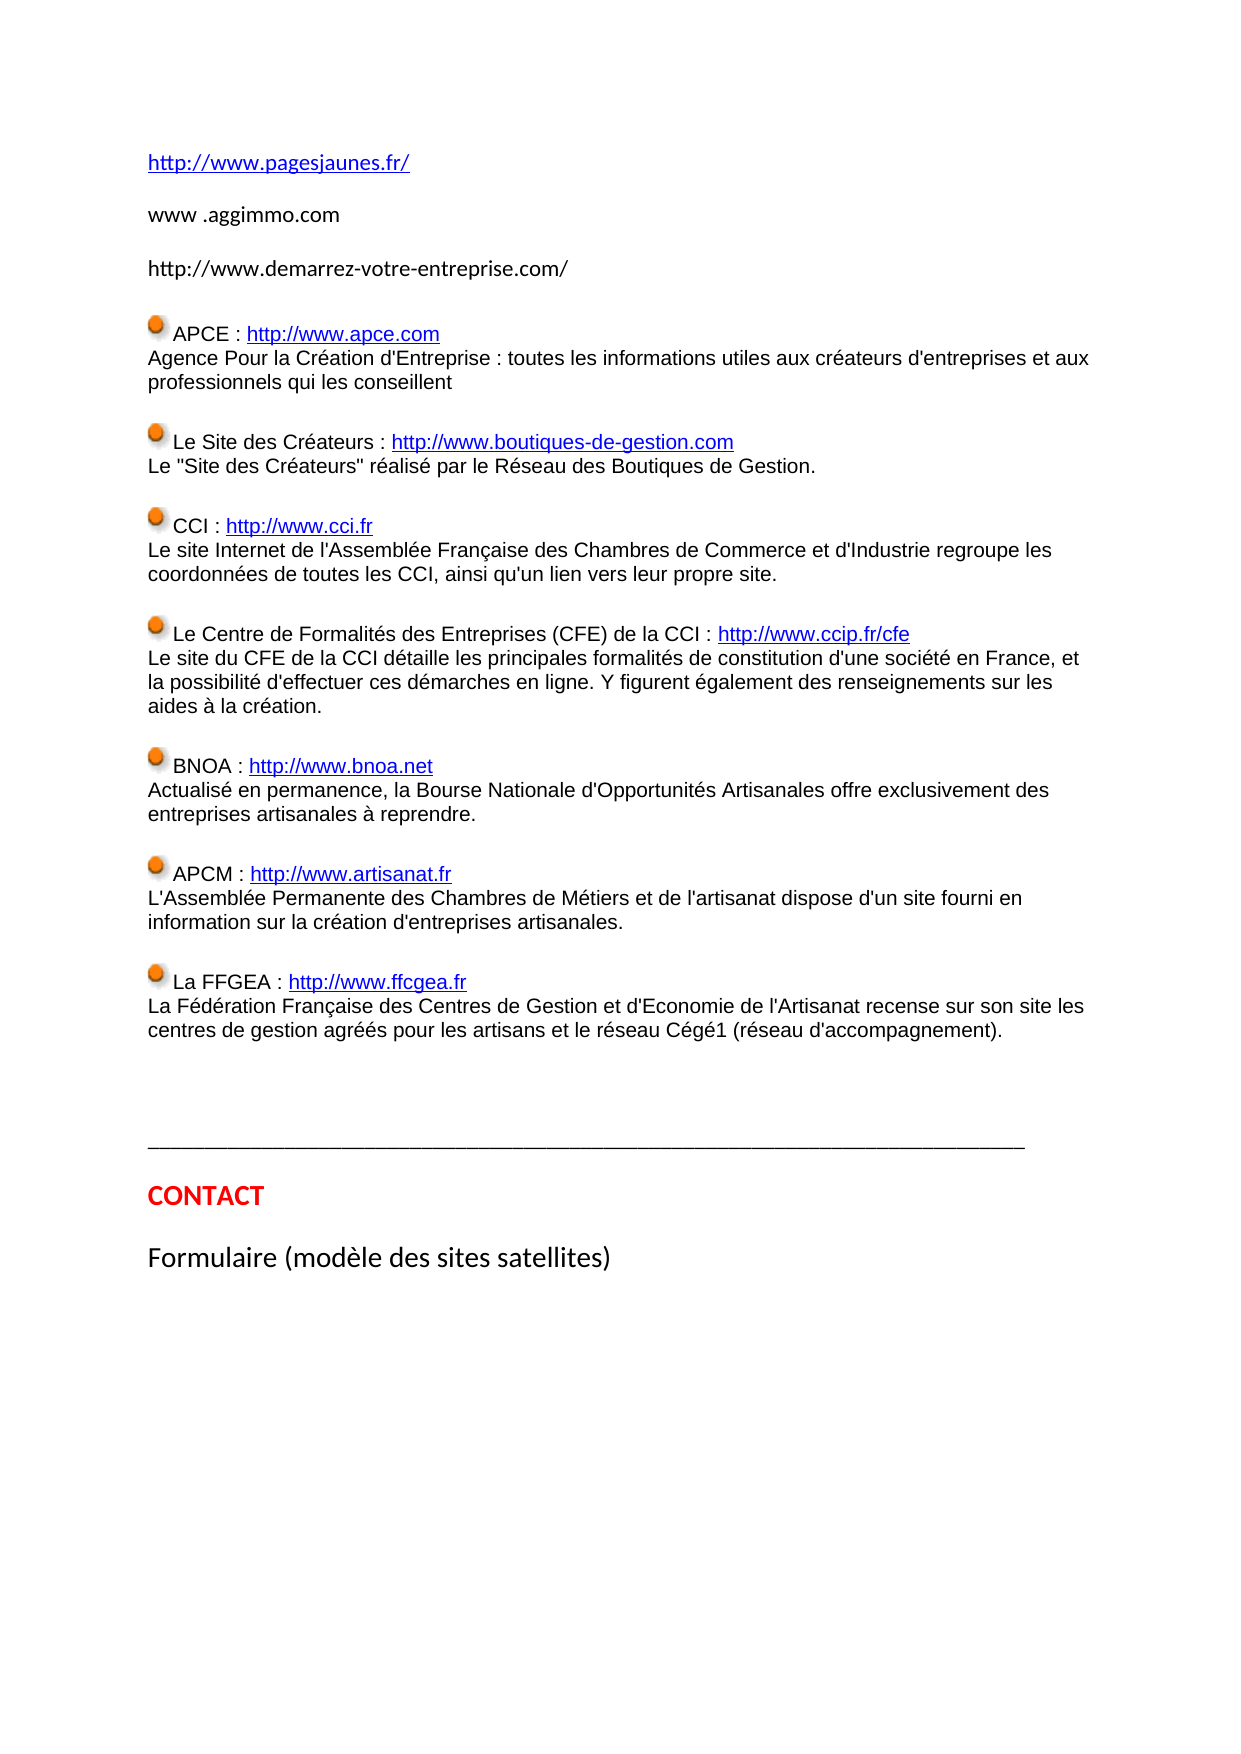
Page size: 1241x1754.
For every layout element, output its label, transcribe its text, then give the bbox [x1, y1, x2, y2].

text www .aggimmo.com [148, 201, 1093, 229]
picture [147, 315, 173, 342]
picture [147, 615, 173, 642]
text APCE : http://www.apce.com Agence Pour la Création d'Entreprise : toutes les informations utiles aux créateurs d'entreprises et aux professionnels qui les conseillent [148, 315, 1093, 394]
picture [147, 423, 173, 450]
text CCI : http://www.cci.fr Le site Internet de l'Assemblée Française des Chambres de Commerce et d'Industrie regroupe les coordonnées de toutes les CCI, ainsi qu'un lien vers leur propre site. [148, 507, 1093, 586]
picture [147, 507, 173, 534]
text CONTACT [148, 1177, 1093, 1213]
text Le Centre de Formalités des Entreprises (CFE) de la CCI : http://www.ccip.fr/cfe Le site du CFE de la CCI détaille les principales formalités de constitution d'une société en France, et la possibilité d'effectuer ces démarches en ligne. Y figurent également des renseignements sur les aides à la création. [148, 615, 1093, 718]
picture [147, 963, 173, 990]
picture [147, 747, 173, 774]
text _____________________________________________________________________________ [148, 1124, 1093, 1152]
text APCM : http://www.artisanat.fr L'Assemblée Permanente des Chambres de Métiers et de l'artisanat dispose d'un site fourni en information sur la création d'entreprises artisanales. [148, 855, 1093, 934]
text http://www.pagesjaunes.fr/ [148, 148, 1093, 176]
text Le Site des Créateurs : http://www.boutiques-de-gestion.com Le "Site des Créateurs" réalisé par le Réseau des Boutiques de Gestion. [148, 423, 1093, 478]
text http://www.demarrez-votre-entreprise.com/ [148, 254, 1093, 282]
text La FFGEA : http://www.ffcgea.fr La Fédération Française des Centres de Gestion et d'Economie de l'Artisanat recense sur son site les centres de gestion agréés pour les artisans et le réseau Cégé1 (réseau d'accompagnement). [148, 963, 1093, 1042]
text BNOA : http://www.bnoa.net Actualisé en permanence, la Bourse Nationale d'Opportunités Artisanales offre exclusivement des entreprises artisanales à reprendre. [148, 747, 1093, 826]
picture [147, 855, 173, 882]
text Formulaire (modèle des sites satellites) [148, 1239, 1093, 1274]
